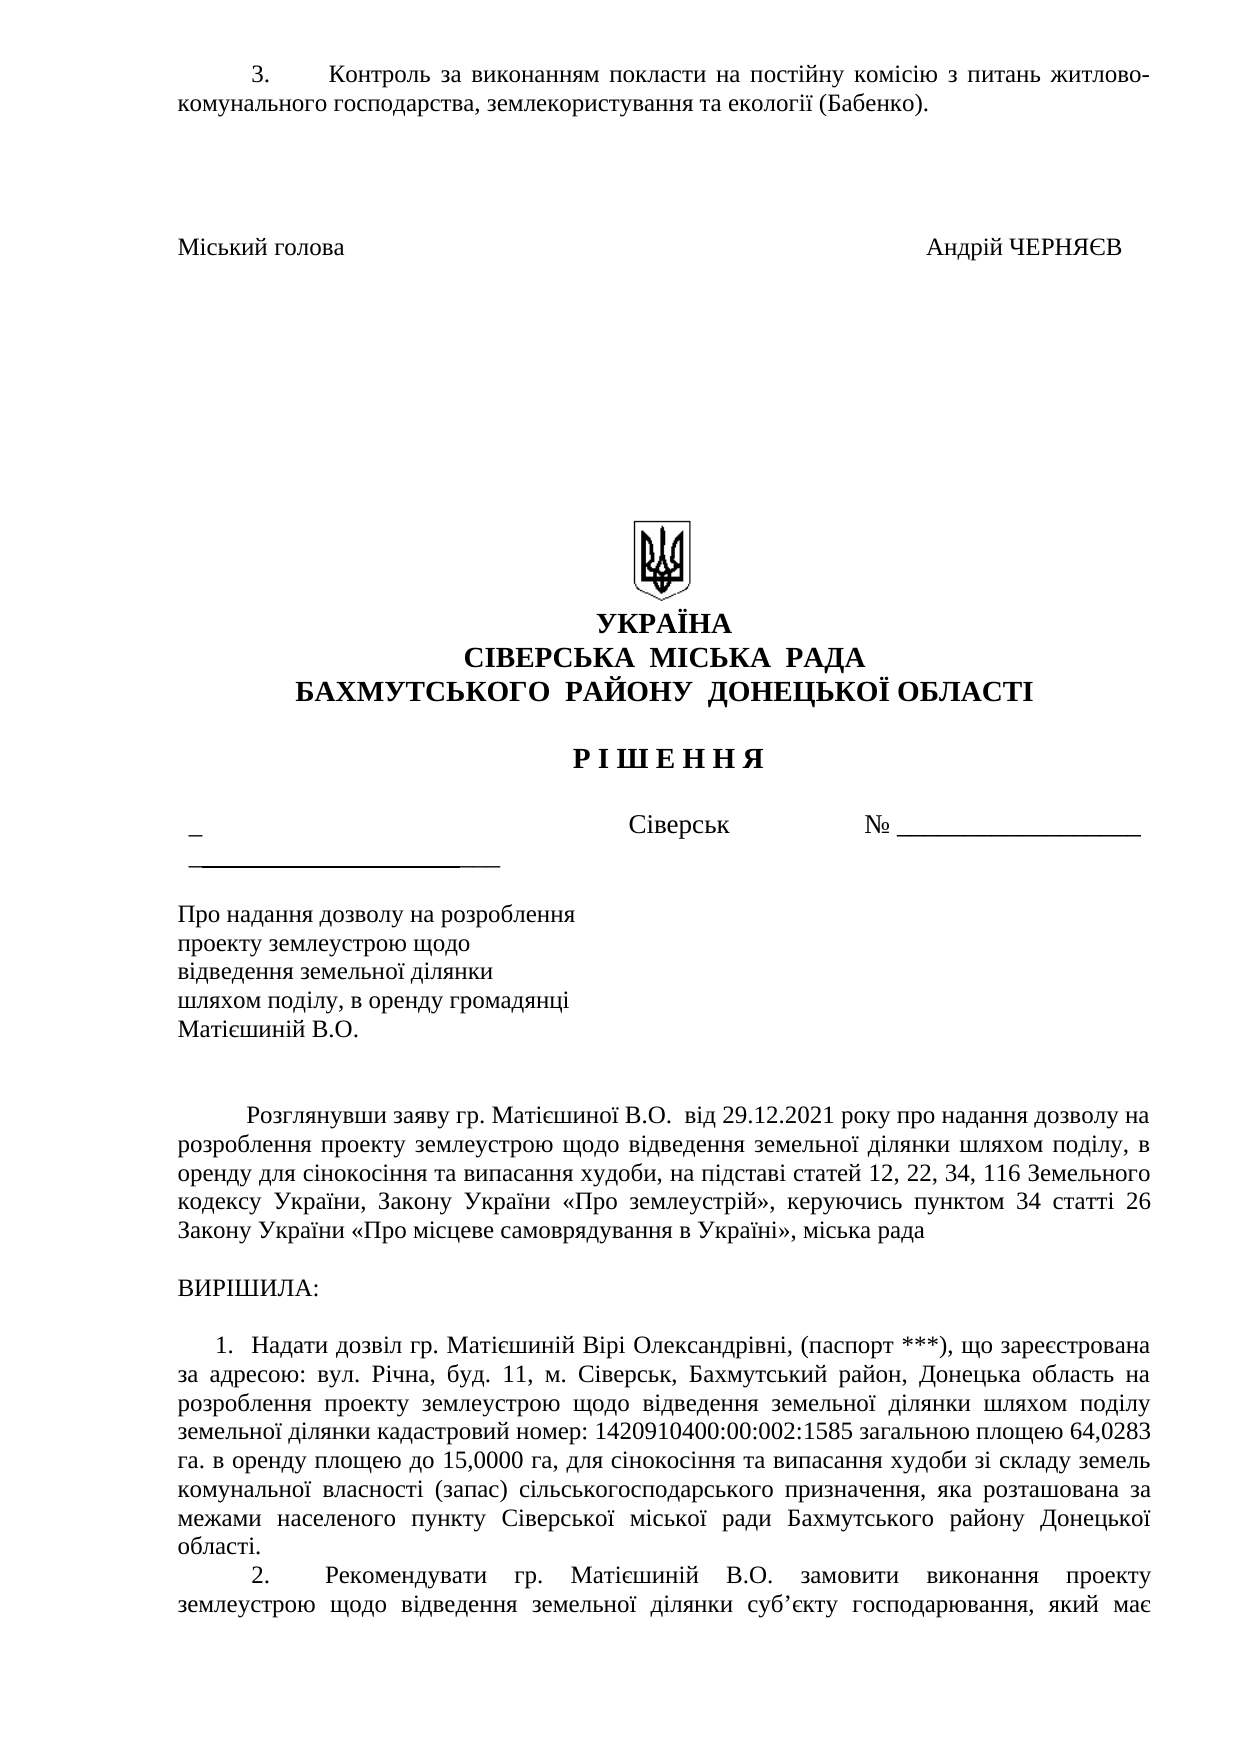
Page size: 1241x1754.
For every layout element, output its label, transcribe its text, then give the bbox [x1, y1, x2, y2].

table_header № __________________ [833, 808, 1152, 870]
text Про надання дозволу на розроблення [177, 899, 1152, 928]
list Надати дозвіл гр. Матієшиній Вірі Олександрівні, (паспорт ***), що зареєстрована за адресою: вул. Річна, буд. 11, м. Сіверськ, Бахмутський район, Донецька область на розроблення проекту землеустрою щодо відведення земельної ділянки шляхом поділу земельної ділянки кадастровий номер: 1420910400:00:002:1585 загальною площею 64,0283 га. в оренду площею до 15,0000 га, для сінокосіння та випасання худоби зі складу земель комунальної власності (запас) сільськогосподарського призначення, яка розташована за межами населеного пункту Сіверської міської ради Бахмутського району Донецької області. [177, 1330, 1152, 1560]
text ВИРІШИЛА: [177, 1273, 1152, 1301]
text Матієшиній В.О. [177, 1014, 1152, 1043]
text БАХМУТСЬКОГО РАЙОНУ ДОНЕЦЬКОЇ ОБЛАСТІ [177, 674, 1152, 707]
text проекту землеустрою щодо [177, 928, 1152, 956]
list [177, 1560, 1152, 1618]
table_header ________________________ [177, 808, 524, 870]
text Р І Ш Е Н Н Я [177, 741, 1152, 774]
text шляхом поділу, в оренду громадянці [177, 985, 1152, 1014]
text відведення земельної ділянки [177, 956, 1152, 985]
text СІВЕРСЬКА МІСЬКА РАДА [177, 640, 1152, 674]
text УКРАЇНА [176, 607, 1152, 640]
text Міський голова Андрій ЧЕРНЯЄВ [177, 232, 1152, 260]
text 3. Контроль за виконанням покласти на постійну комісію з питань житлово-комунального господарства, землекористування та екології (Бабенко). [177, 59, 1152, 117]
table_header Сіверськ [525, 808, 833, 870]
text Розглянувши заяву гр. Матієшиної В.О. від 29.12.2021 року про надання дозволу на розроблення проекту землеустрою щодо відведення земельної ділянки шляхом поділу, в оренду для сінокосіння та випасання худоби, на підставі статей 12, 22, 34, 116 Земельного кодексу України, Закону України «Про землеустрій», керуючись пунктом 34 статті 26 Закону України «Про місцеве самоврядування в Україні», міська рада [177, 1100, 1152, 1244]
